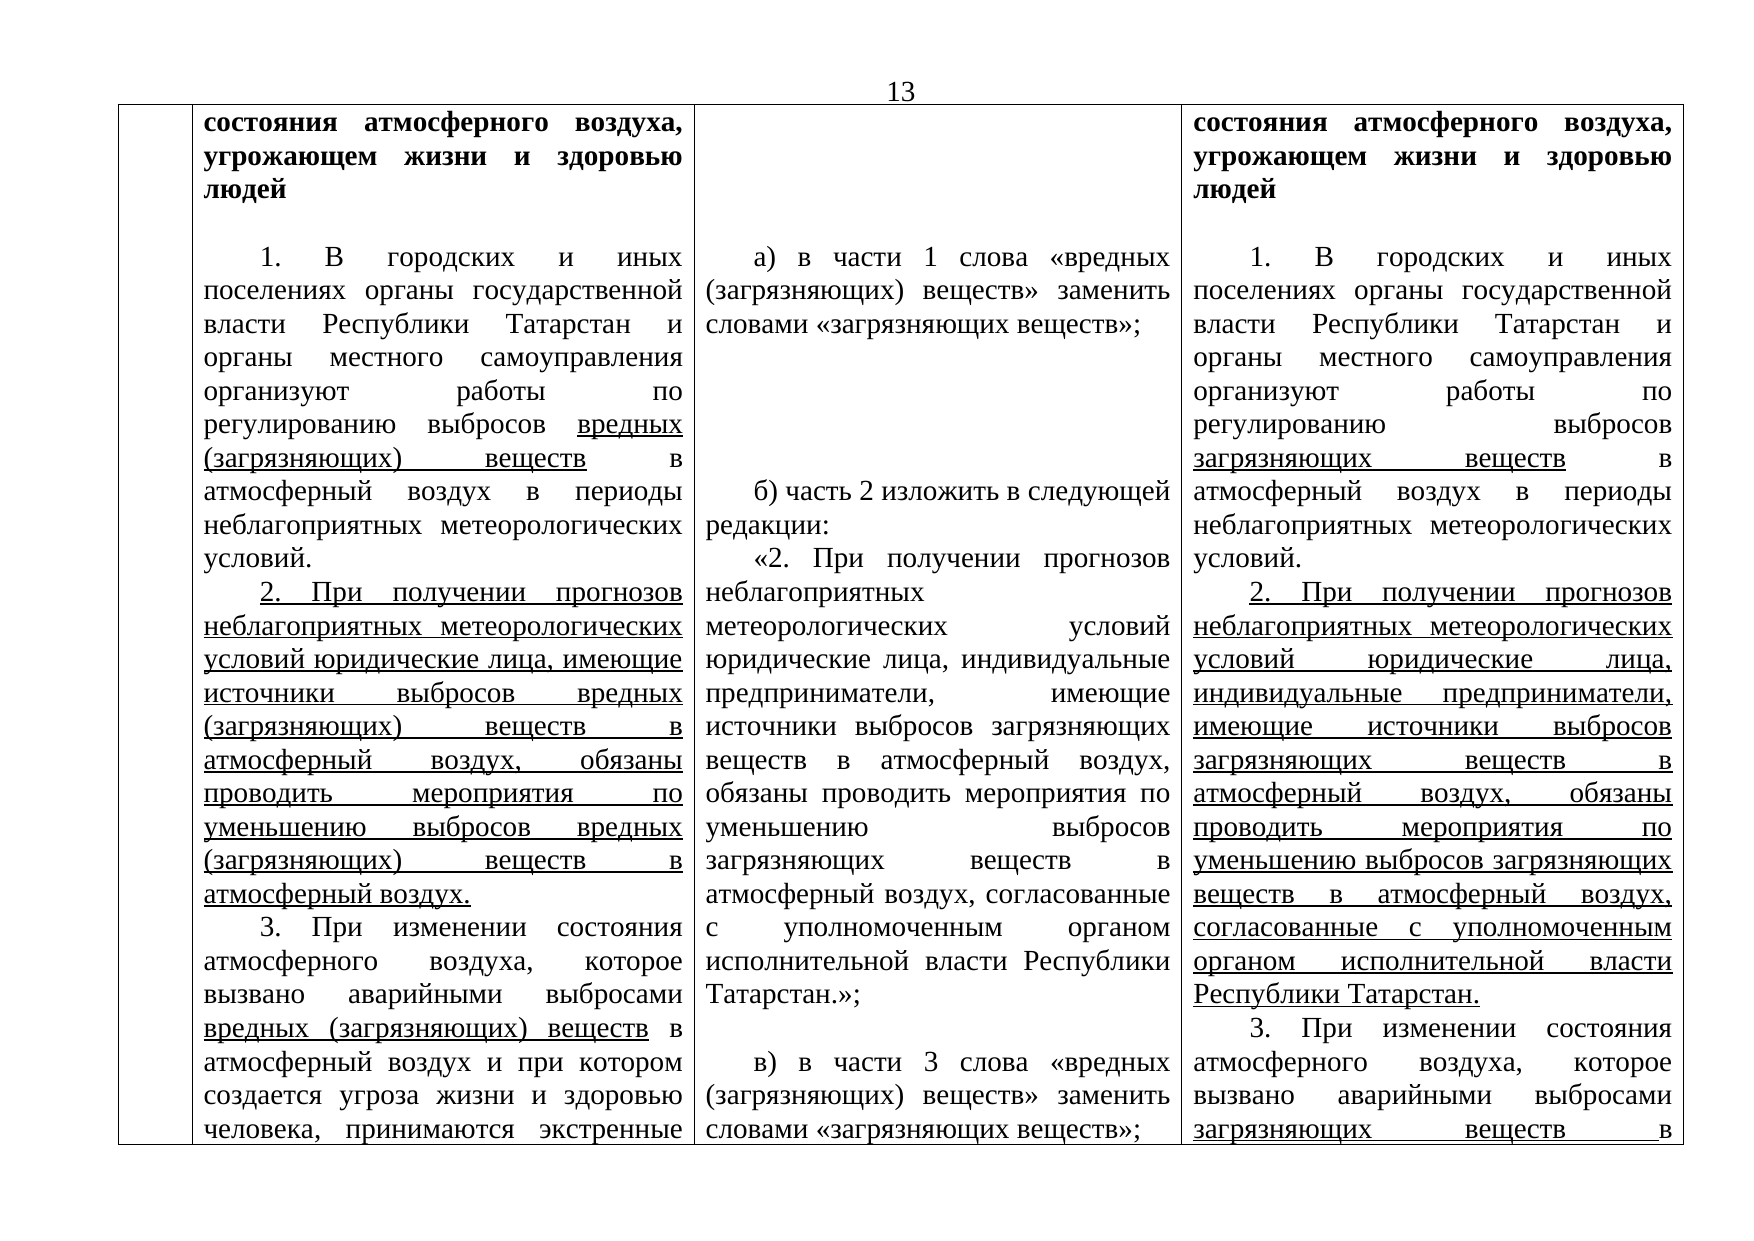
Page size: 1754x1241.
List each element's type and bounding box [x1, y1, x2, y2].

table_cell [119, 105, 192, 1144]
table_cell [193, 105, 694, 1144]
table_cell [695, 105, 1181, 1144]
table_cell [1182, 105, 1683, 1144]
